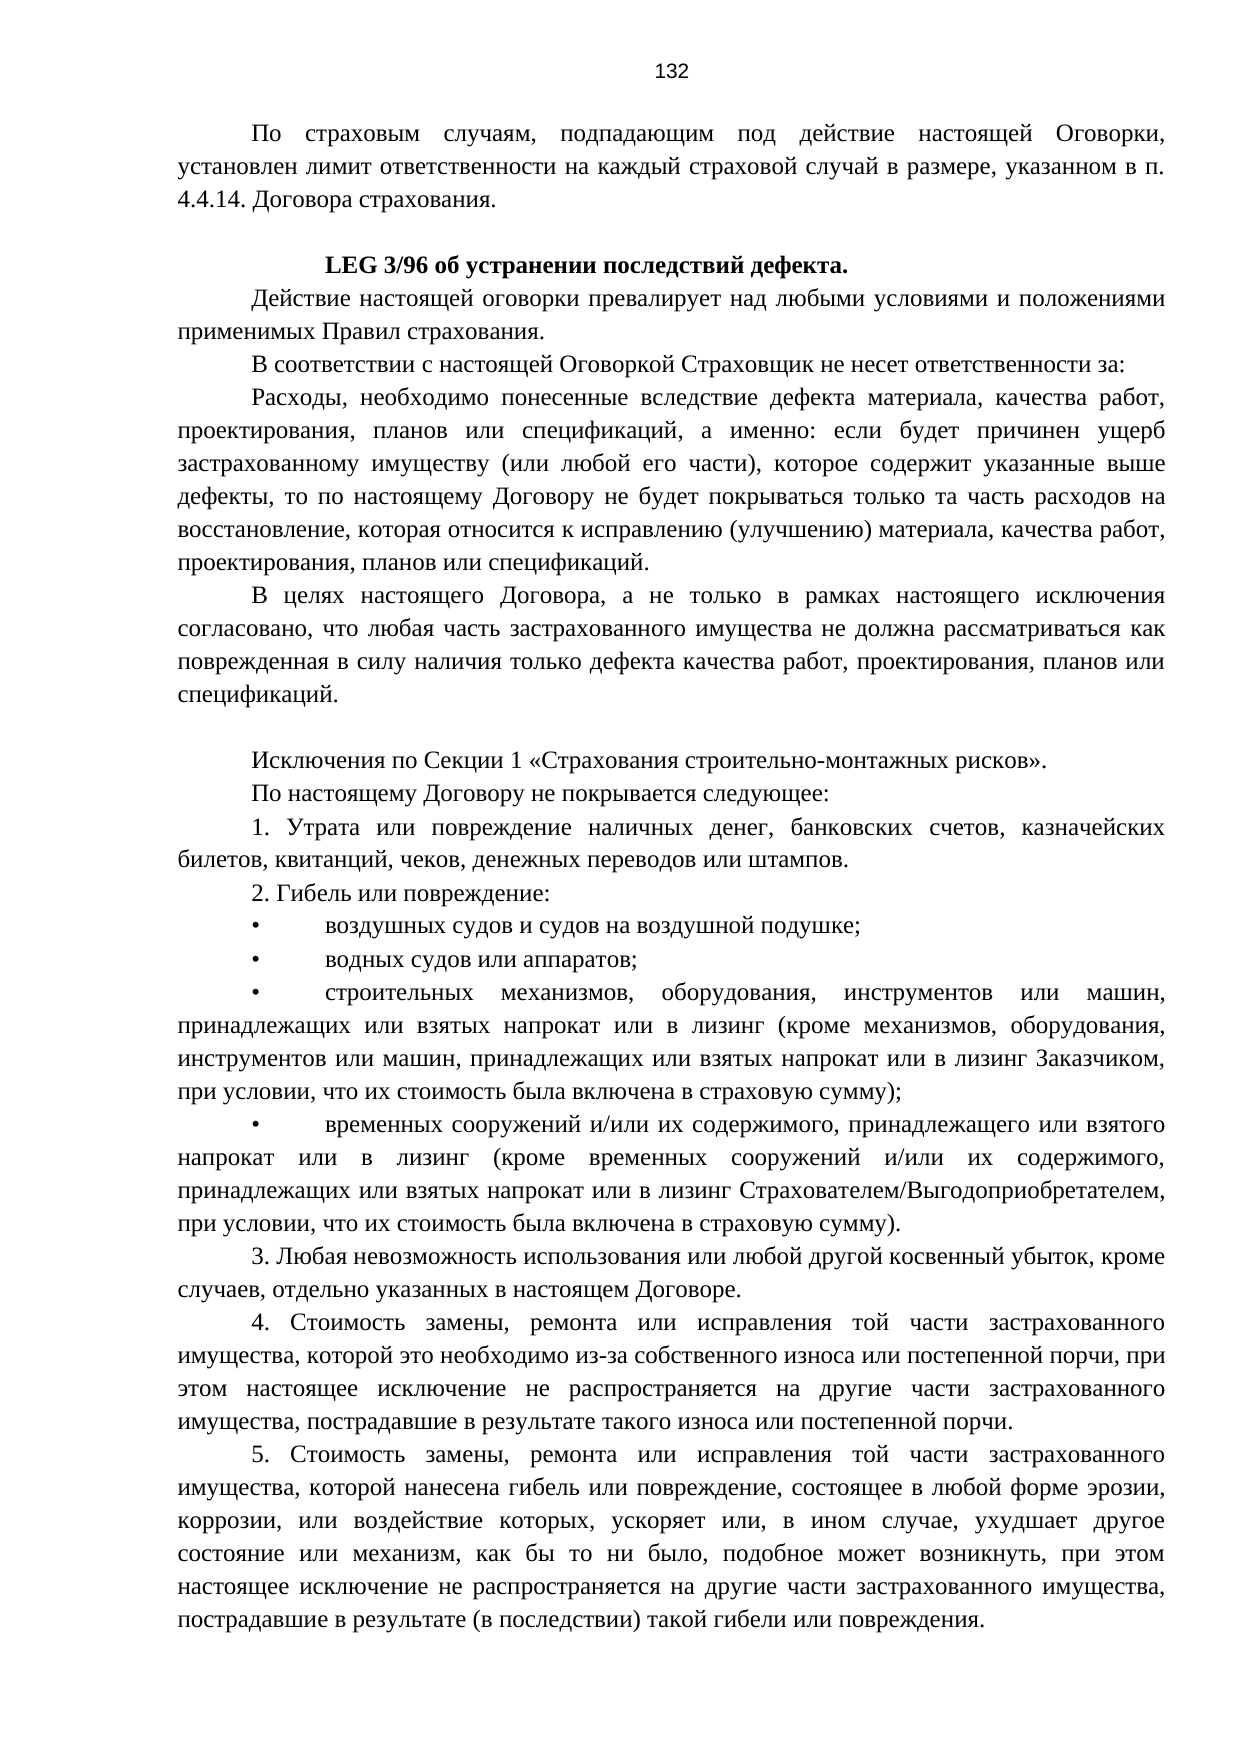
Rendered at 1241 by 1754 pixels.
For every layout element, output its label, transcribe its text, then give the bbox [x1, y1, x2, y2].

text В целях настоящего Договора, а не только в рамках настоящего исключения согласовано, что любая часть застрахованного имущества не должна рассматриваться как поврежденная в силу наличия только дефекта качества работ, проектирования, планов или спецификаций. [177, 580, 1166, 708]
text 1. Утрата или повреждение наличных денег, банковских счетов, казначейских билетов, квитанций, чеков, денежных переводов или штампов. [177, 812, 1166, 873]
text Расходы, необходимо понесенные вследствие дефекта материала, качества работ, проектирования, планов или спецификаций, а именно: если будет причинен ущерб застрахованному имуществу (или любой его части), которое содержит указанные выше дефекты, то по настоящему Договору не будет покрываться только та часть расходов на восстановление, которая относится к исправлению (улучшению) материала, качества работ, проектирования, планов или спецификаций. [177, 382, 1166, 576]
text • водных судов или аппаратов; [177, 944, 1166, 972]
text 2. Гибель или повреждение: [177, 878, 1166, 906]
text • воздушных судов и судов на воздушной подушке; [177, 911, 1166, 939]
text • временных сооружений и/или их содержимого, принадлежащего или взятого напрокат или в лизинг (кроме временных сооружений и/или их содержимого, принадлежащих или взятых напрокат или в лизинг Страхователем/Выгодоприобретателем, при условии, что их стоимость была включена в страховую сумму). [177, 1109, 1166, 1237]
text LEG 3/96 об устранении последствий дефекта. [177, 250, 1166, 279]
text В соответствии с настоящей Оговоркой Страховщик не несет ответственности за: [177, 349, 1166, 378]
text 4. Стоимость замены, ремонта или исправления той части застрахованного имущества, которой это необходимо из-за собственного износа или постепенной порчи, при этом настоящее исключение не распространяется на другие части застрахованного имущества, пострадавшие в результате такого износа или постепенной порчи. [177, 1307, 1166, 1435]
text Исключения по Секции 1 «Страхования строительно-монтажных рисков». [177, 746, 1166, 774]
text По страховым случаям, подпадающим под действие настоящей Оговорки, установлен лимит ответственности на каждый страховой случай в размере, указанном в п. 4.4.14. Договора страхования. [177, 118, 1166, 213]
text • строительных механизмов, оборудования, инструментов или машин, принадлежащих или взятых напрокат или в лизинг (кроме механизмов, оборудования, инструментов или машин, принадлежащих или взятых напрокат или в лизинг Заказчиком, при условии, что их стоимость была включена в страховую сумму); [177, 977, 1166, 1104]
text 3. Любая невозможность использования или любой другой косвенный убыток, кроме случаев, отдельно указанных в настоящем Договоре. [177, 1241, 1166, 1303]
text 5. Стоимость замены, ремонта или исправления той части застрахованного имущества, которой нанесена гибель или повреждение, состоящее в любой форме эрозии, коррозии, или воздействие которых, ускоряет или, в ином случае, ухудшает другое состояние или механизм, как бы то ни было, подобное может возникнуть, при этом настоящее исключение не распространяется на другие части застрахованного имущества, пострадавшие в результате (в последствии) такой гибели или повреждения. [177, 1439, 1166, 1633]
text По настоящему Договору не покрывается следующее: [177, 778, 1166, 807]
text Действие настоящей оговорки превалирует над любыми условиями и положениями применимых Правил страхования. [177, 283, 1166, 345]
